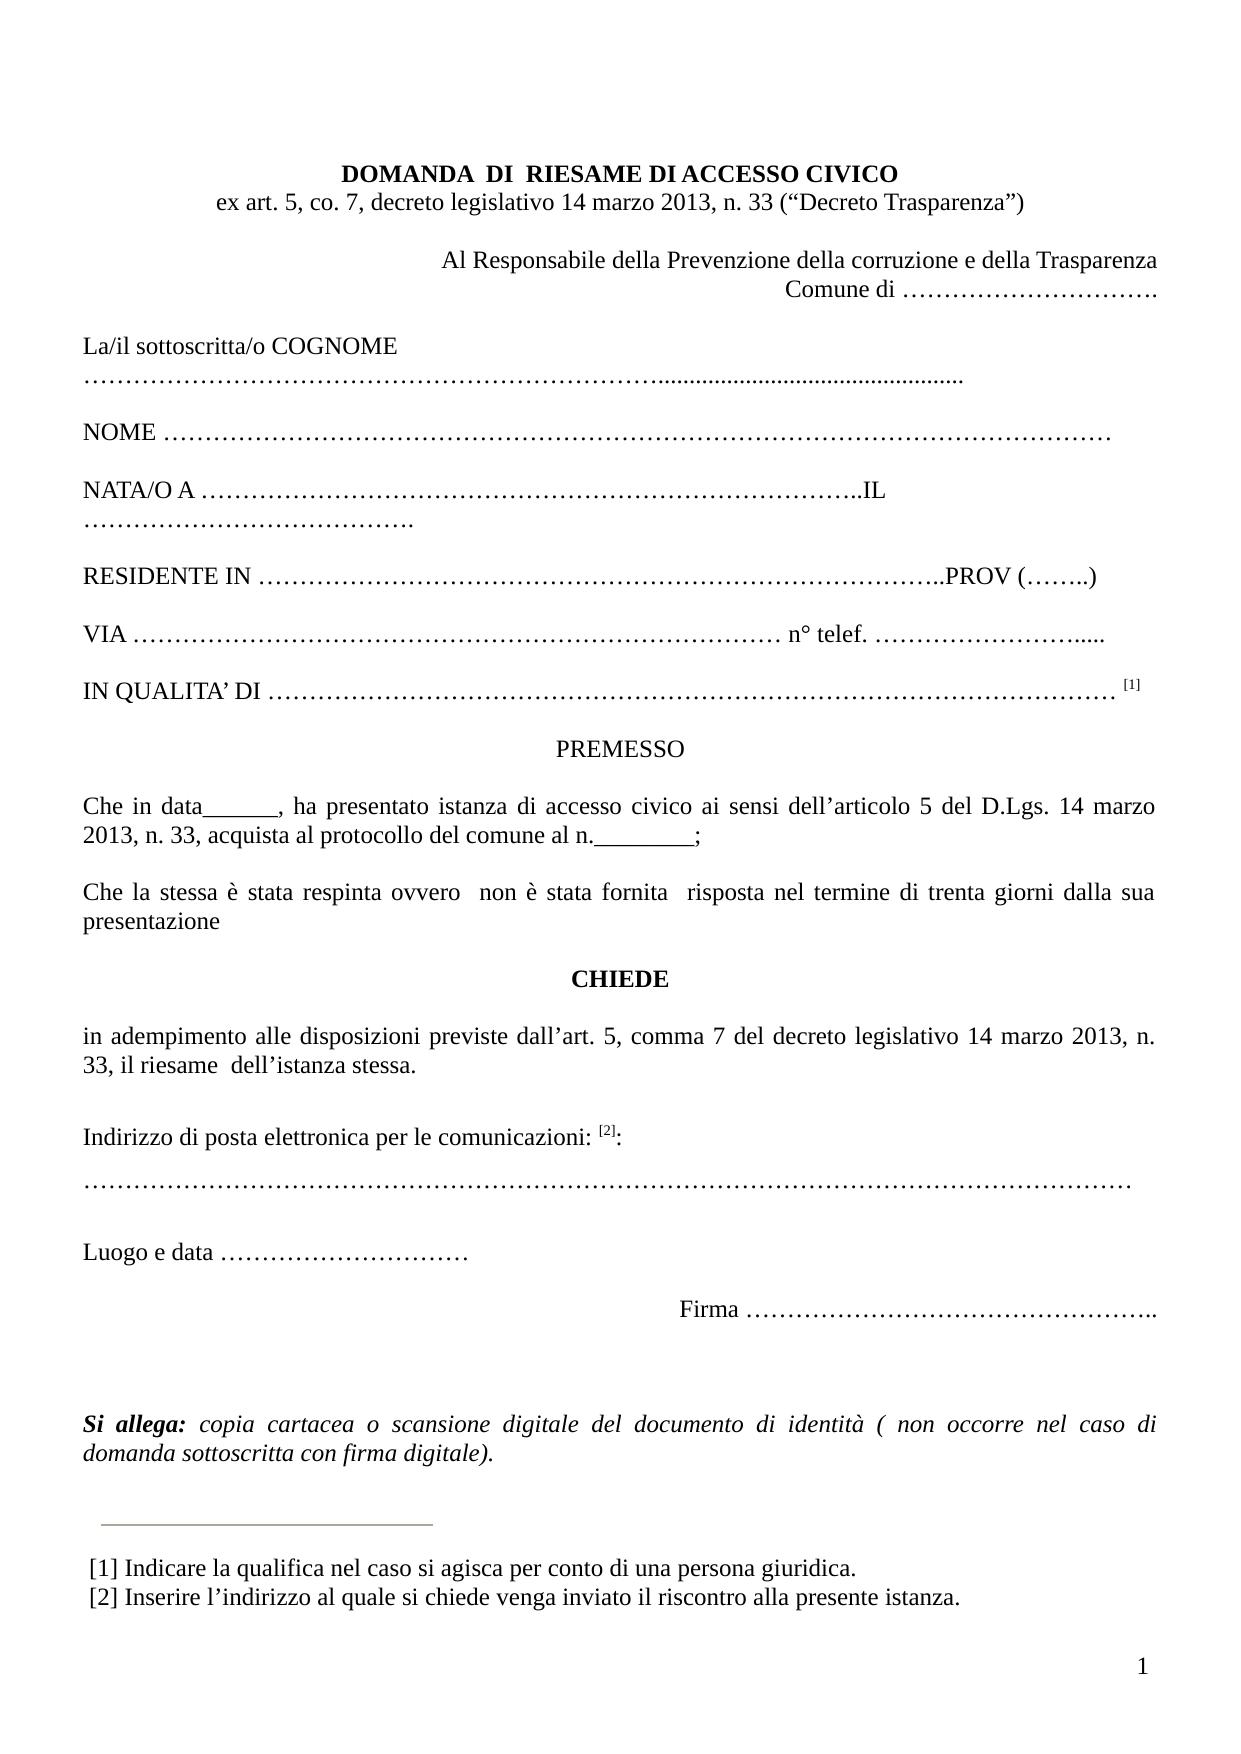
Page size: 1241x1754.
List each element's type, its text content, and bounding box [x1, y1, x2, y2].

text NATA/O A ……………………………………………………………………..IL …………………………………. [83, 475, 1157, 532]
text Che in data______, ha presentato istanza di accesso civico ai sensi dell’articolo 5 del D.Lgs. 14 marzo 2013, n. 33, acquista al protocollo del comune al n.________; [83, 791, 1157, 849]
text IN QUALITA’ DI ………………………………………………………………………………………… [1] [83, 676, 1157, 705]
text [2] Inserire l’indirizzo al quale si chiede venga inviato il riscontro alla presente istanza. [83, 1582, 1157, 1611]
text Si allega: copia cartacea o scansione digitale del documento di identità ( non occorre nel caso di domanda sottoscritta con firma digitale). [83, 1409, 1157, 1467]
text La/il sottoscritta/o COGNOME ……………………………………………………………................................................. [83, 331, 1157, 389]
text VIA …………………………………………………………………… n° telef. ……………………..... [83, 619, 1157, 647]
text RESIDENTE IN ………………………………………………………………………..PROV (……..) [83, 561, 1157, 590]
text in adempimento alle disposizioni previste dall’art. 5, comma 7 del decreto legislativo 14 marzo 2013, n. 33, il riesame dell’istanza stessa. [83, 1021, 1157, 1079]
text NOME …………………………………………………………………………………………………… [83, 417, 1157, 446]
text Al Responsabile della Prevenzione della corruzione e della Trasparenza [83, 245, 1157, 274]
text ……………………………………………………………………………………………………………… [83, 1165, 1157, 1194]
text ex art. 5, co. 7, decreto legislativo 14 marzo 2013, n. 33 (“Decreto Trasparenza”) [83, 187, 1157, 216]
text [1] Indicare la qualifica nel caso si agisca per conto di una persona giuridica. [83, 1553, 1157, 1582]
text DOMANDA DI RIESAME DI ACCESSO CIVICO [83, 159, 1157, 187]
text CHIEDE [83, 964, 1157, 992]
text Firma ………………………………………….. [83, 1294, 1157, 1323]
text Indirizzo di posta elettronica per le comunicazioni: [2]: [83, 1122, 1157, 1151]
text PREMESSO [83, 734, 1157, 762]
text Luogo e data ………………………… [83, 1237, 1157, 1266]
text Comune di …………………………. [83, 274, 1157, 302]
text Che la stessa è stata respinta ovvero non è stata fornita risposta nel termine di trenta giorni dalla sua presentazione [83, 877, 1157, 935]
